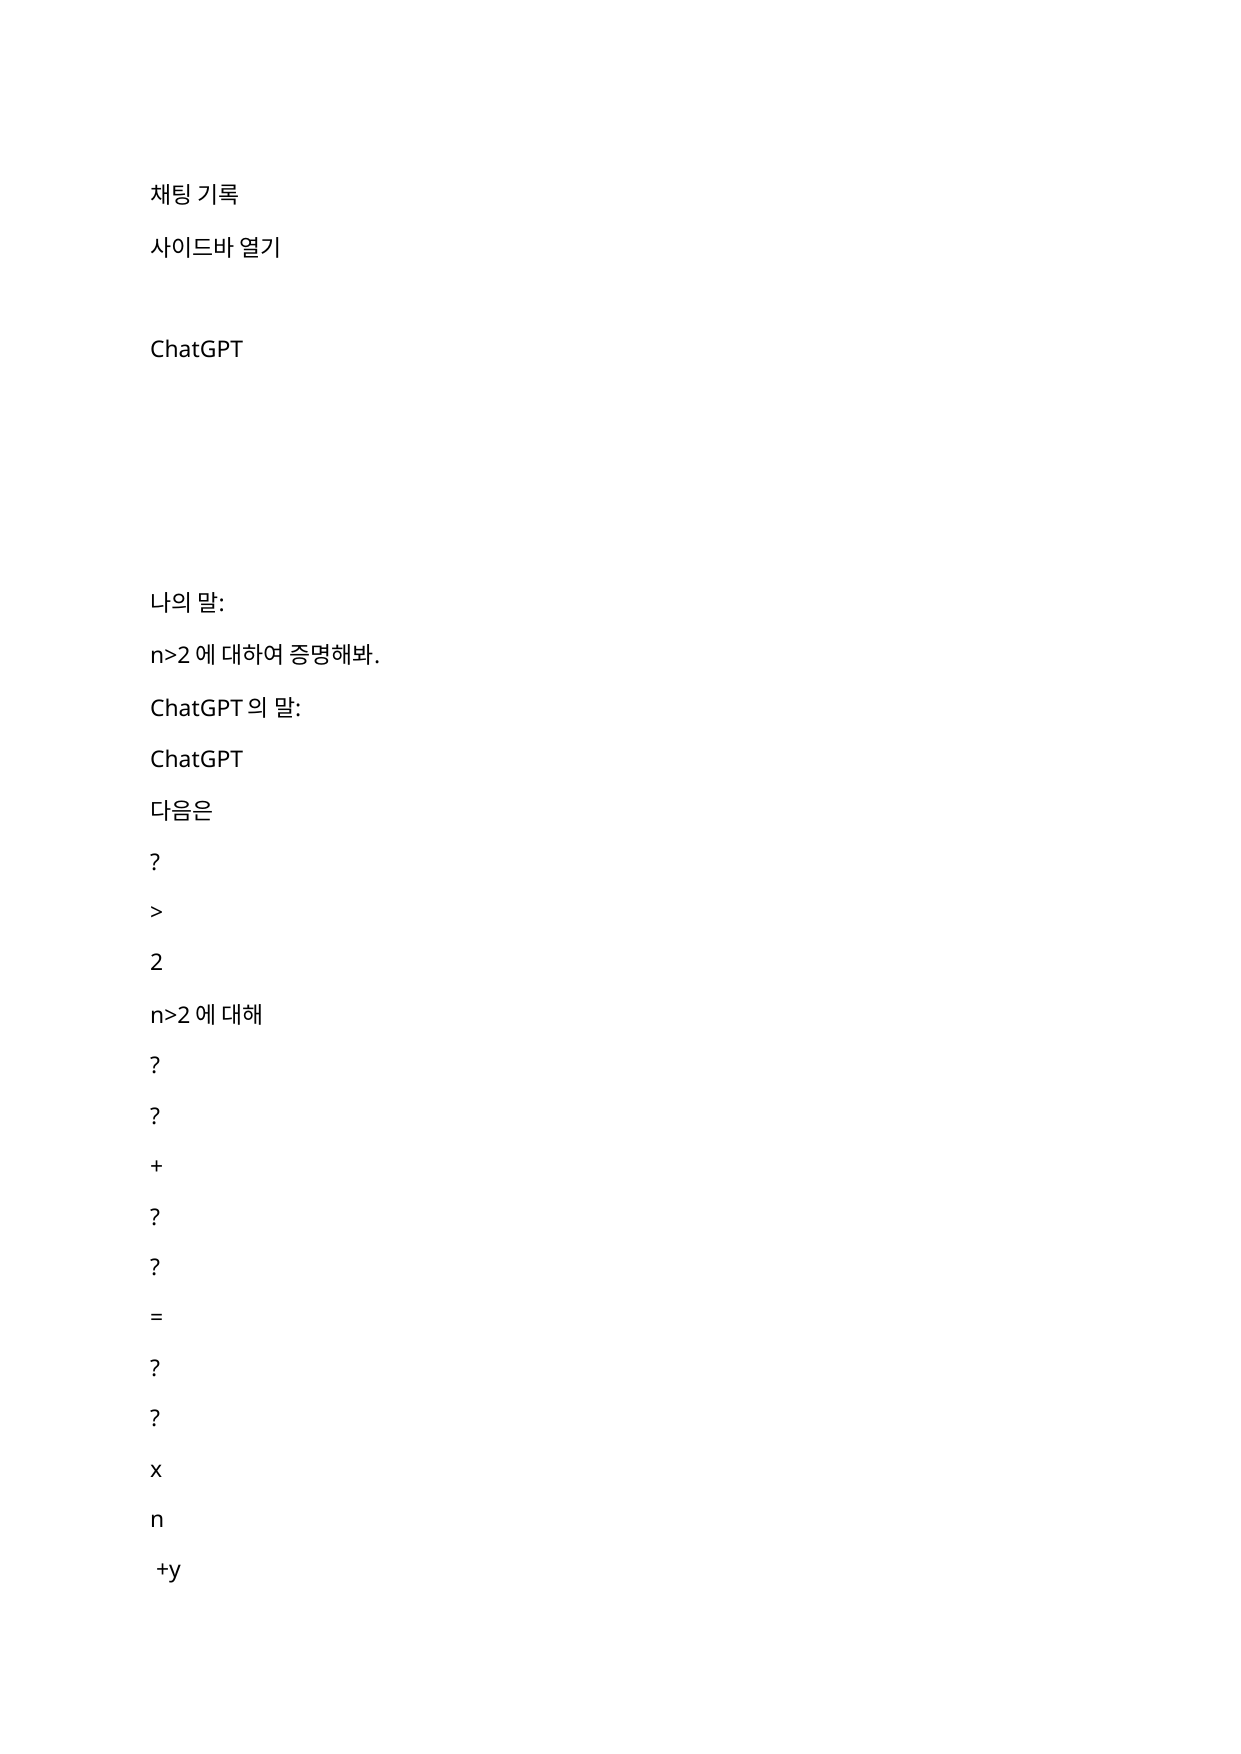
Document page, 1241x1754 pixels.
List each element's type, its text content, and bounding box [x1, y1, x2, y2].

text 다음은 [150, 793, 1090, 826]
text n>2에 대해 [150, 997, 1090, 1030]
text n [150, 1503, 1090, 1534]
text x [150, 1453, 1090, 1484]
text ? [150, 1201, 1090, 1232]
text ? [150, 1402, 1090, 1433]
text +y [150, 1553, 1090, 1585]
text ChatGPT의 말: [150, 690, 1090, 723]
text ? [150, 845, 1090, 877]
text 나의 말: [150, 585, 1090, 618]
text + [150, 1150, 1090, 1181]
text 채팅 기록 [150, 177, 1090, 210]
text = [150, 1301, 1090, 1333]
text n>2에 대하여 증명해봐. [150, 637, 1090, 671]
text ChatGPT [150, 333, 1090, 364]
text ChatGPT [150, 742, 1090, 774]
text 2 [150, 946, 1090, 977]
text > [150, 896, 1090, 927]
text ? [150, 1100, 1090, 1131]
text ? [150, 1352, 1090, 1383]
text ? [150, 1049, 1090, 1081]
text ? [150, 1251, 1090, 1282]
text 사이드바 열기 [150, 230, 1090, 263]
